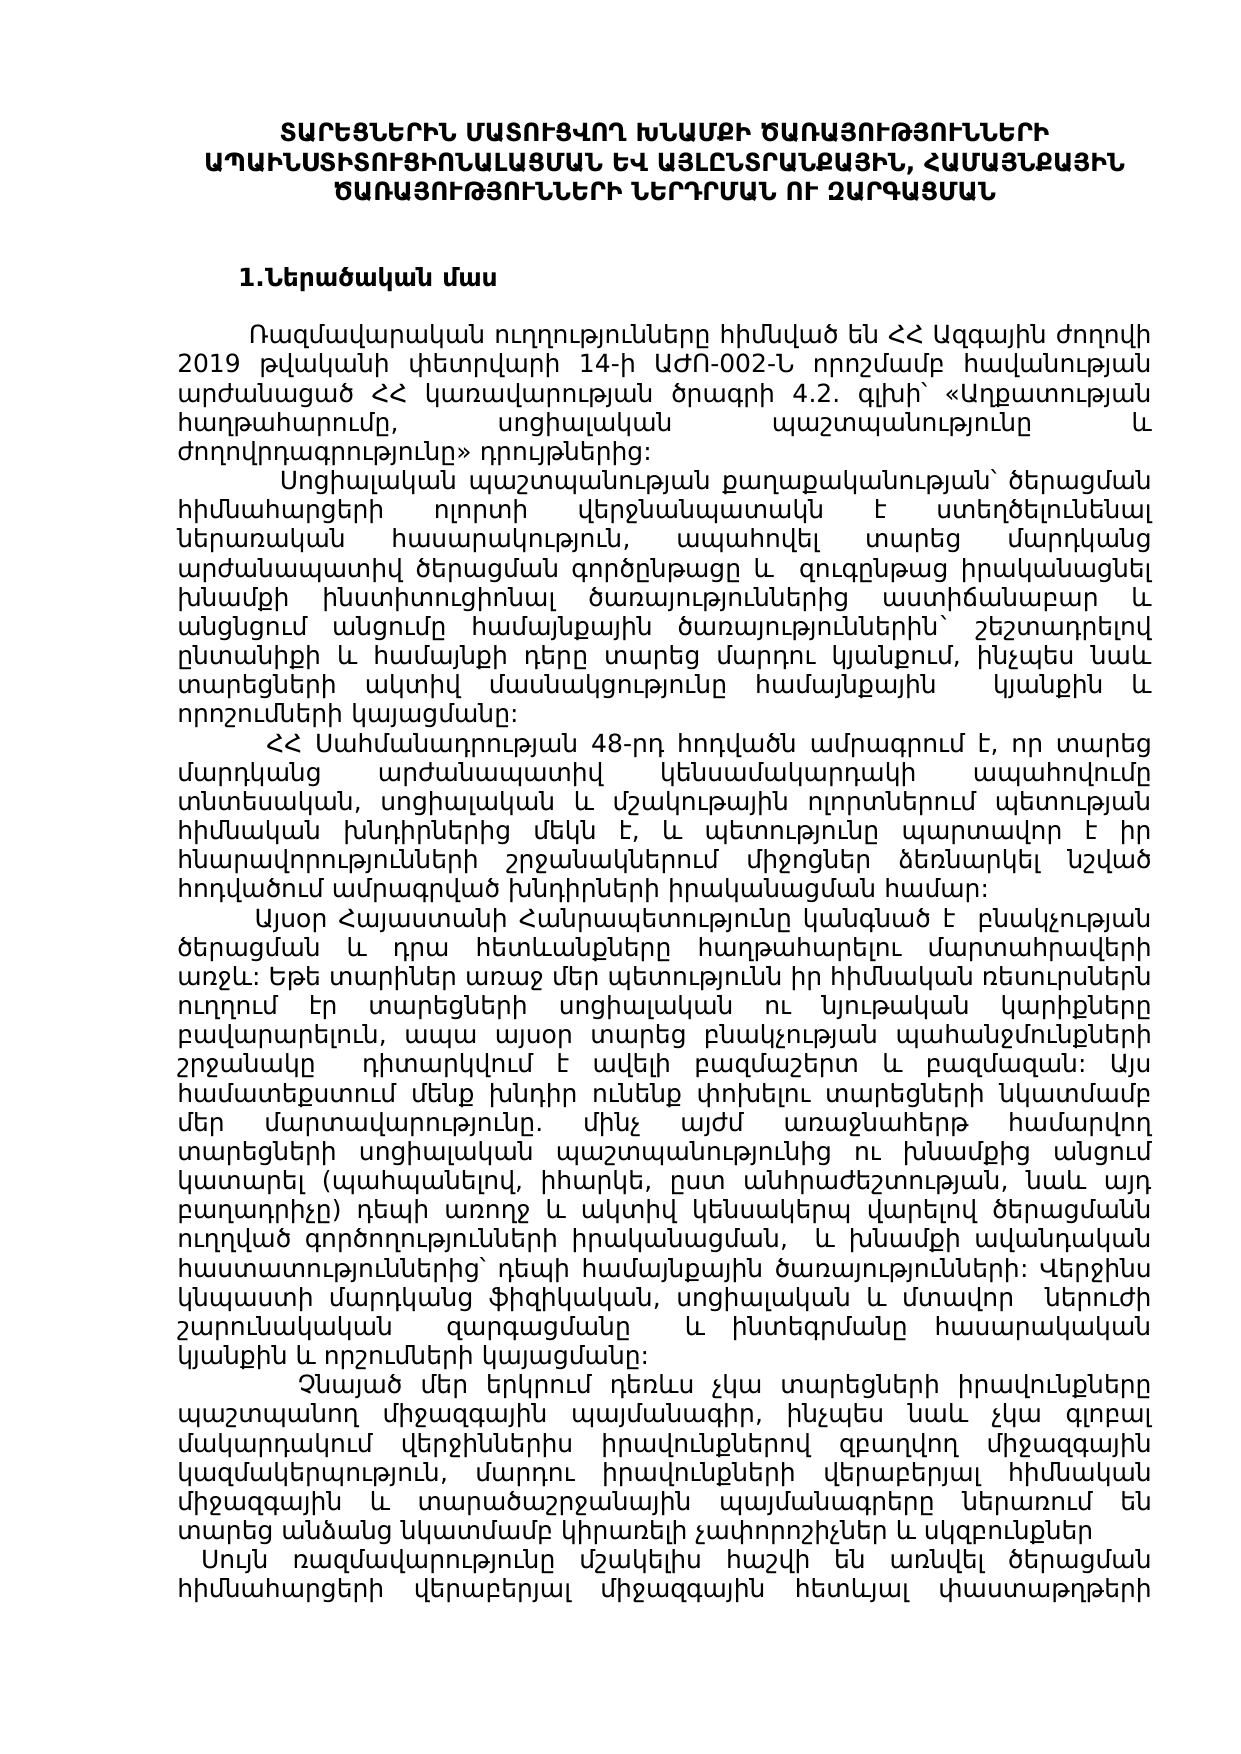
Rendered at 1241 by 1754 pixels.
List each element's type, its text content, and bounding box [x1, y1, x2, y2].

text Ռազմավարական ուղղությունները հիմնված են ՀՀ Ազգային ժողովի 2019 թվականի փետրվարի 14-ի ԱԺՈ-002-Ն որոշմամբ հավանության արժանացած ՀՀ կառավարության ծրագրի 4.2. գլխի՝ «Աղքատության հաղթահարումը, սոցիալական պաշտպանությունը և ժողովրդագրությունը» դրույթներից: [177, 320, 1152, 466]
text Սոցիալական պաշտպանության քաղաքականության՝ ծերացման հիմնահարցերի ոլորտի վերջնանպատակն է ստեղծելունենալ ներառական հասարակություն, ապահովել տարեց մարդկանց արժանապատիվ ծերացման գործընթացը և զուգընթաց իրականացնել խնամքի ինստիտուցիոնալ ծառայություններից աստիճանաբար և անցնցում անցումը համայնքային ծառայություններին` շեշտադրելով ընտանիքի և համայնքի դերը տարեց մարդու կյանքում, ինչպես նաև տարեցների ակտիվ մասնակցությունը համայնքային կյանքին և որոշումների կայացմանը: [177, 466, 1152, 729]
text ՀՀ Սահմանադրության 48-րդ հոդվածն ամրագրում է, որ տարեց մարդկանց արժանապատիվ կենսամակարդակի ապահովումը տնտեսական, սոցիալական և մշակութային ոլորտներում պետության հիմնական խնդիրներից մեկն է, և պետությունը պարտավոր է իր հնարավորությունների շրջանակներում միջոցներ ձեռնարկել նշված հոդվածում ամրագրված խնդիրների իրականացման համար: [177, 729, 1152, 904]
text Չնայած մեր երկրում դեռևս չկա տարեցների իրավունքները պաշտպանող միջազգային պայմանագիր, ինչպես նաև չկա գլոբալ մակարդակում վերջիններիս իրավունքներով զբաղվող միջազգային կազմակերպություն, մարդու իրավունքների վերաբերյալ հիմնական միջազգային և տարածաշրջանային պայմանագրերը ներառում են տարեց անձանց նկատմամբ կիրառելի չափորոշիչներ և սկզբունքներ [177, 1370, 1152, 1545]
text 1.Ներածական մաս [177, 263, 1152, 292]
text ՏԱՐԵՑՆԵՐԻՆ ՄԱՏՈՒՑՎՈՂ ԽՆԱՄՔԻ ԾԱՌԱՅՈՒԹՅՈՒՆՆԵՐԻ ԱՊԱԻՆՍՏԻՏՈՒՑԻՈՆԱԼԱՑՄԱՆ ԵՎ ԱՅԼԸՆՏՐԱՆՔԱՅԻՆ, ՀԱՄԱՅՆՔԱՅԻՆ ԾԱՌԱՅՈՒԹՅՈՒՆՆԵՐԻ ՆԵՐԴՐՄԱՆ ՈՒ ԶԱՐԳԱՑՄԱՆ [177, 118, 1152, 206]
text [177, 1545, 1152, 1604]
text Այսօր Հայաստանի Հանրապետությունը կանգնած է բնակչության ծերացման և դրա հետևանքները հաղթահարելու մարտահրավերի առջև: Եթե տարիներ առաջ մեր պետությունն իր հիմնական ռեսուրսներն ուղղում էր տարեցների սոցիալական ու նյութական կարիքները բավարարելուն, ապա այսօր տարեց բնակչության պահանջմունքների շրջանակը դիտարկվում է ավելի բազմաշերտ և բազմազան: Այս համատեքստում մենք խնդիր ունենք փոխելու տարեցների նկատմամբ մեր մարտավարությունը. մինչ այժմ առաջնահերթ համարվող տարեցների սոցիալական պաշտպանությունից ու խնամքից անցում կատարել (պահպանելով, իհարկե, ըստ անհրաժեշտության, նաև այդ բաղադրիչը) դեպի առողջ և ակտիվ կենսակերպ վարելով ծերացմանն ուղղված գործողությունների իրականացման, և խնամքի ավանդական հաստատություններից՝ դեպի համայնքային ծառայությունների: Վերջինս կնպաստի մարդկանց ֆիզիկական, սոցիալական և մտավոր ներուժի շարունակական զարգացմանը և ինտեգրմանը հասարակական կյանքին և որշումների կայացմանը: [177, 904, 1152, 1370]
